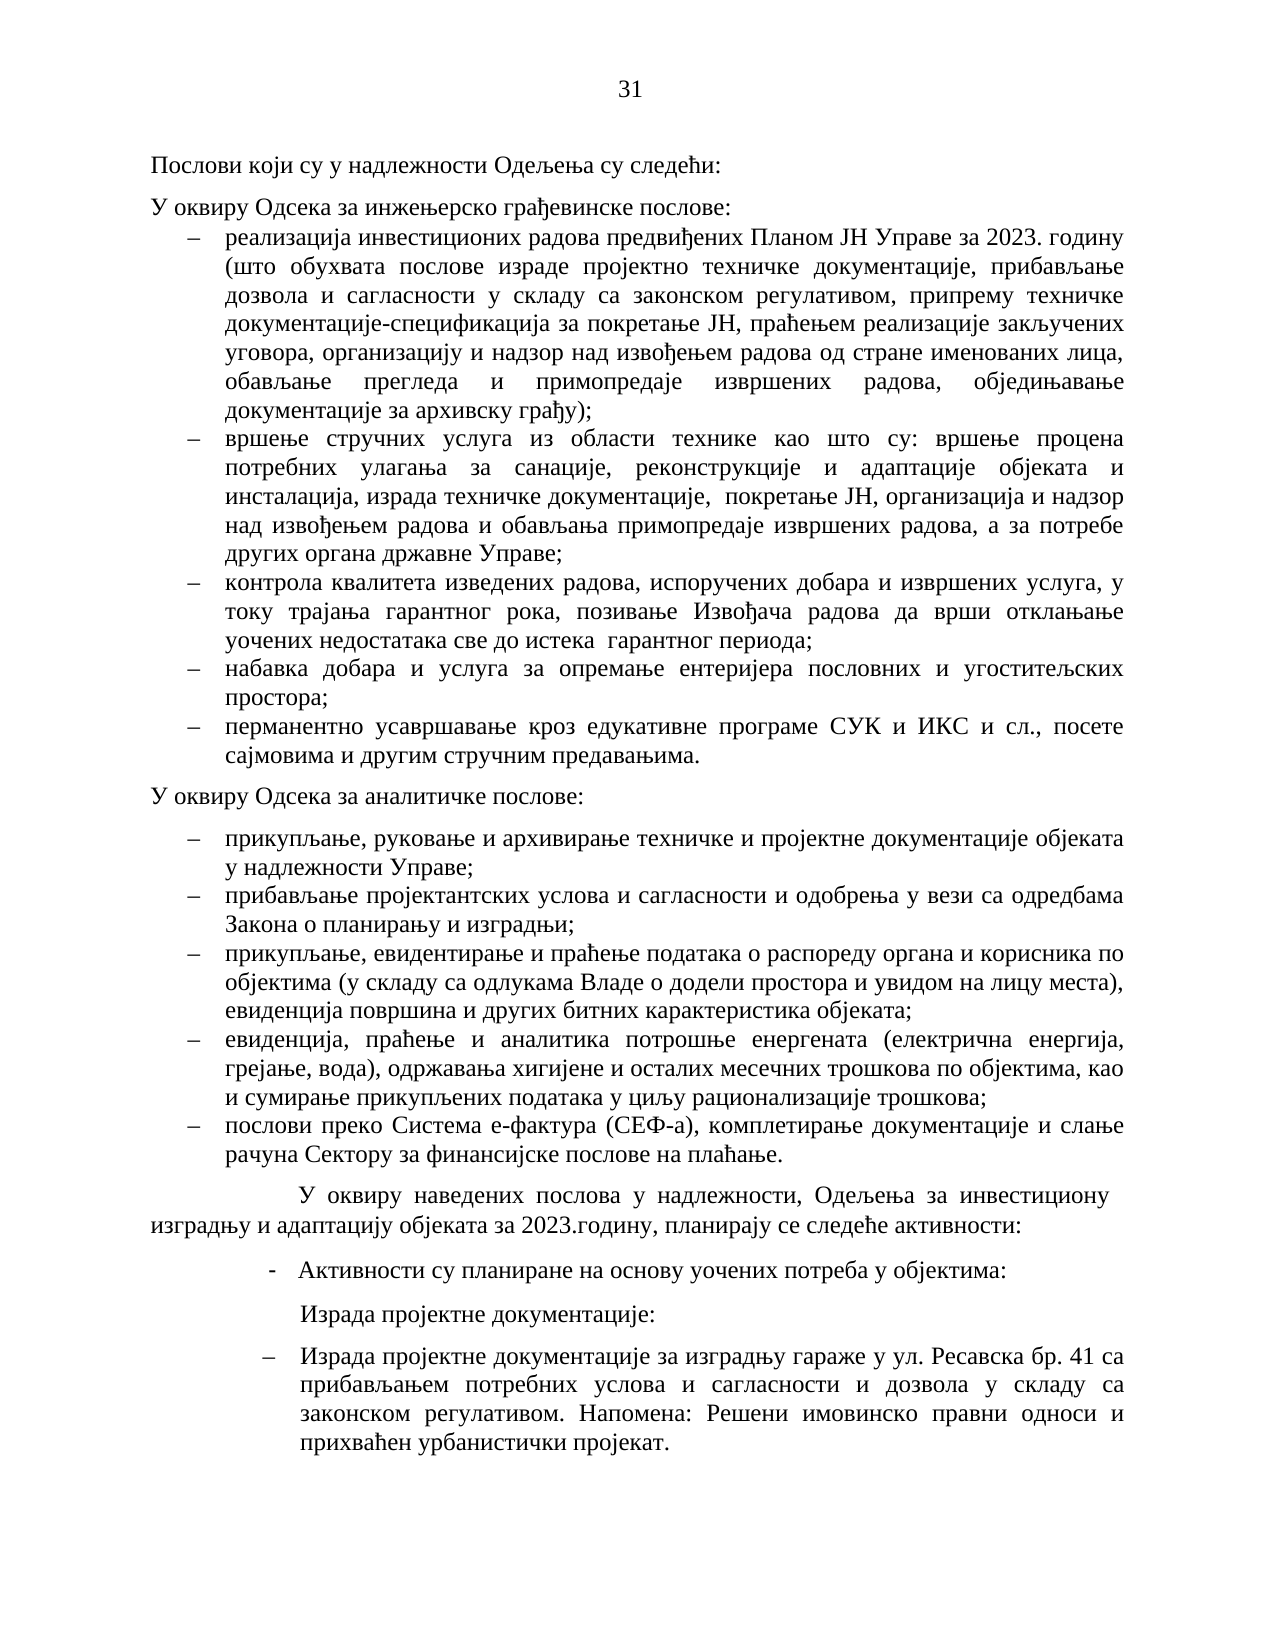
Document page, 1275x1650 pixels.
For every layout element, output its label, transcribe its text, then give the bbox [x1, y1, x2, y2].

list набавка добара и услуга за опремање ентеријера пословних и угоститељских простора; [187, 653, 1125, 711]
list прибављање пројектантских услова и сагласности и одобрења у вези са одредбама Закона о планирању и изградњи; [187, 881, 1125, 938]
list перманентно усавршавање кроз едукативне програме СУК и ИКС и сл., посете сајмовима и другим стручним предавањима. [187, 711, 1125, 768]
text Послови који су у надлежности Одељења су следећи: [150, 150, 1111, 179]
list послови преко Система е-фактура (СЕФ-а), комплетирање документације и слање рачуна Сектору за финансијске послове на плаћање. [187, 1111, 1125, 1168]
list Израда пројектне документације за изградњу гараже у ул. Ресавска бр. 41 са прибављањем потребних услова и сагласности и дозвола у складу са законском регулативом. Напомена: Решени имовинско правни односи и прихваћен урбанистички пројекат. [262, 1341, 1125, 1456]
text У оквиру наведених послова у надлежности, Одељења за инвестициону изградњу и адаптацију објеката за 2023.годину, планирају се следеће активности: [150, 1181, 1111, 1239]
list Активности су планиране на основу уочених потреба у објектима: [268, 1252, 1125, 1286]
text У оквиру Одсека за инжењерско грађевинске послове: [150, 192, 1111, 221]
list евиденција, праћење и аналитика потрошње енергената (електрична енергија, грејање, вода), одржавања хигијене и осталих месечних трошкова по објектима, као и сумирање прикупљених података у циљу рационализације трошкова; [187, 1024, 1125, 1111]
list контрола квалитета изведених радова, испоручених добара и извршених услуга, у току трајања гарантног рока, позивање Извођача радова да врши отклањање уочених недостатака све до истека гарантног периода; [187, 567, 1125, 653]
list реализација инвестиционих радова предвиђених Планом ЈН Управе за 2023. годину (што обухвата послове израде пројектно техничке документације, прибављање дозвола и сагласности у складу са законском регулативом, припрему техничке документације-спецификација за покретање ЈН, праћењем реализације закључених уговора, организацију и надзор над извођењем радова од стране именованих лица, обављање прегледа и примопредаје извршених радова, обједињавање документације за архивску грађу); [187, 222, 1125, 423]
text Израда пројектне документације: [178, 1299, 1111, 1327]
list прикупљање, евидентирање и праћење података о распореду органа и корисника по објектима (у складу са одлукама Владе о додели простора и увидом на лицу места), евиденција површина и других битних карактеристика објеката; [187, 938, 1125, 1024]
list прикупљање, руковање и архивирање техничке и пројектне документације објеката у надлежности Управе; [187, 823, 1125, 881]
list вршење стручних услуга из области технике као што су: вршење процена потребних улагања за санације, реконструкције и адаптације објеката и инсталација, израда техничке документације, покретање ЈН, организација и надзор над извођењем радова и обављања примопредаје извршених радова, а за потребе других органа државне Управе; [187, 423, 1125, 567]
text У оквиру Одсека за аналитичке послове: [150, 781, 1111, 810]
